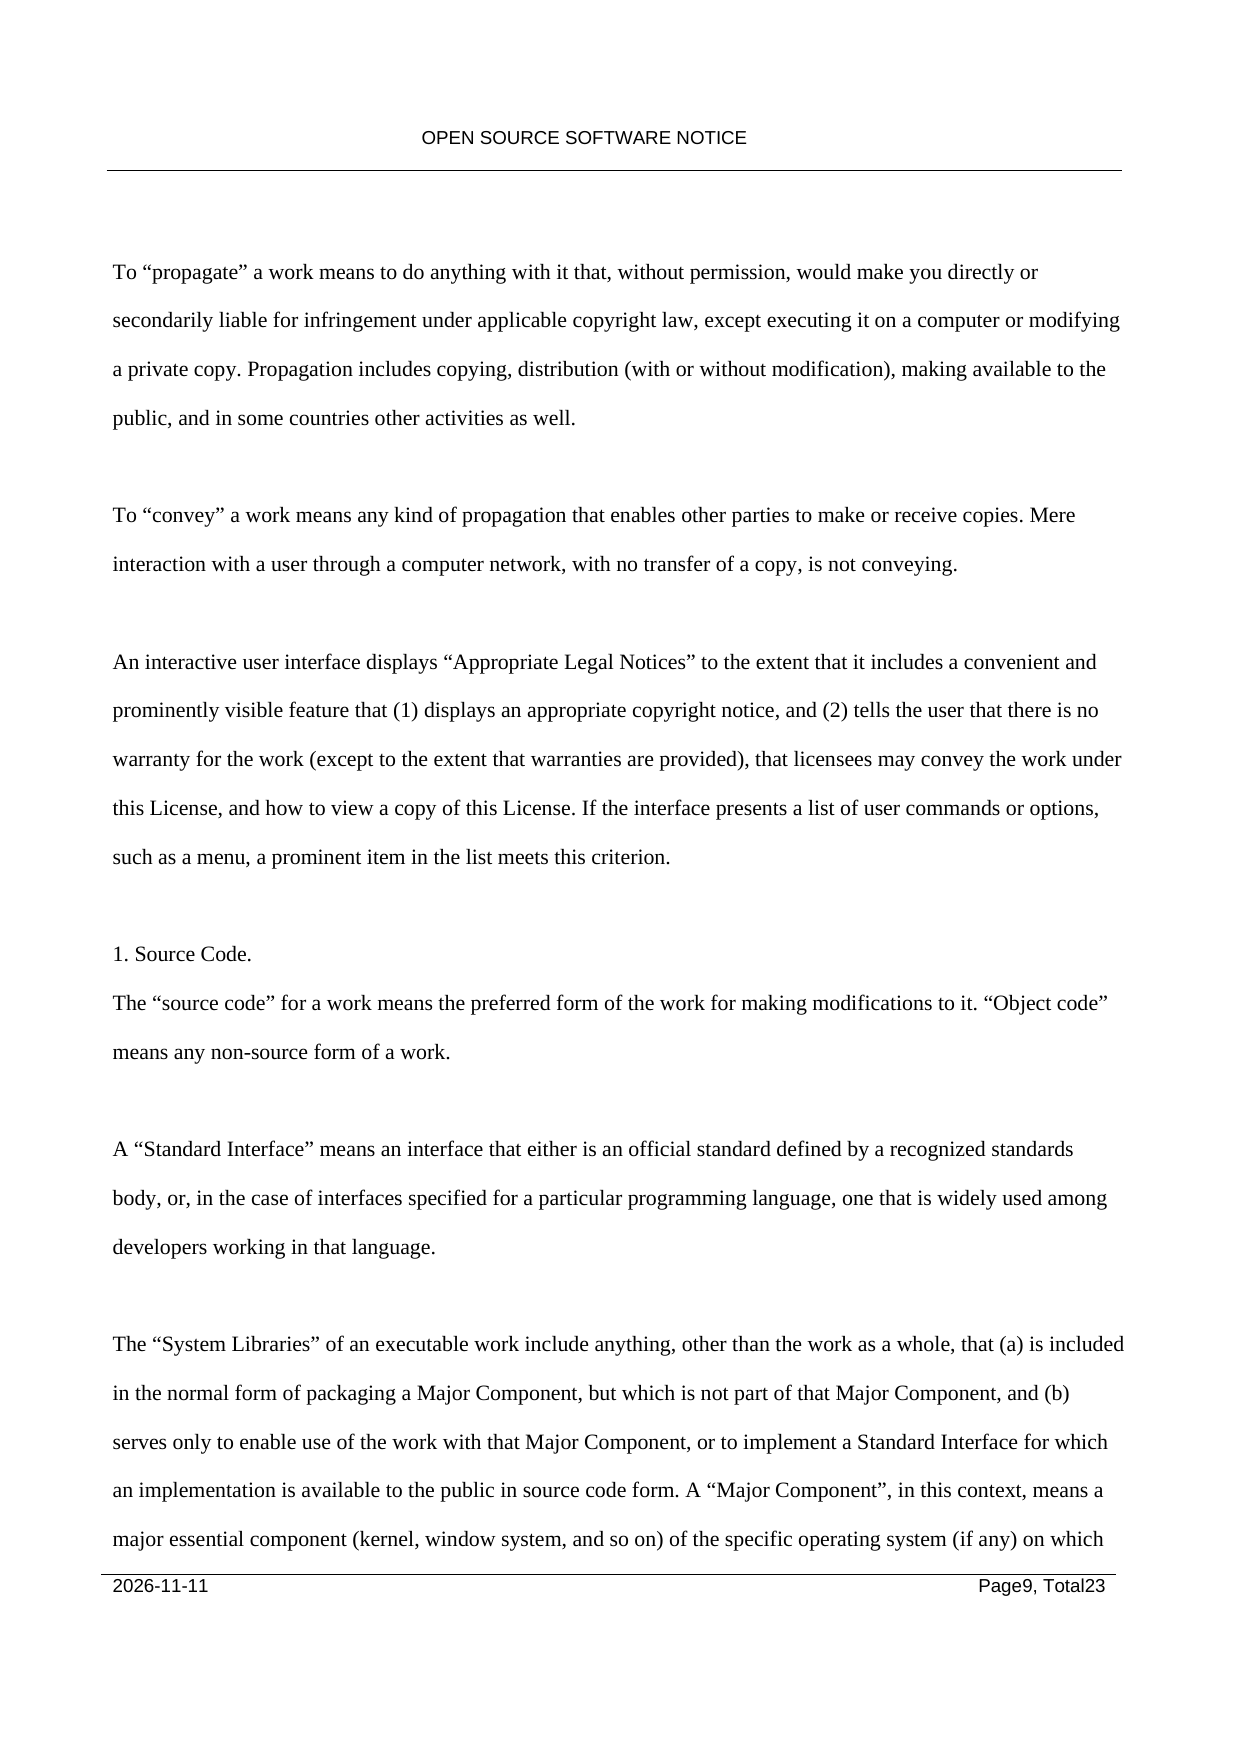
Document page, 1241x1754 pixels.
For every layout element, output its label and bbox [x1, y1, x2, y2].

text [112, 206, 1128, 1555]
